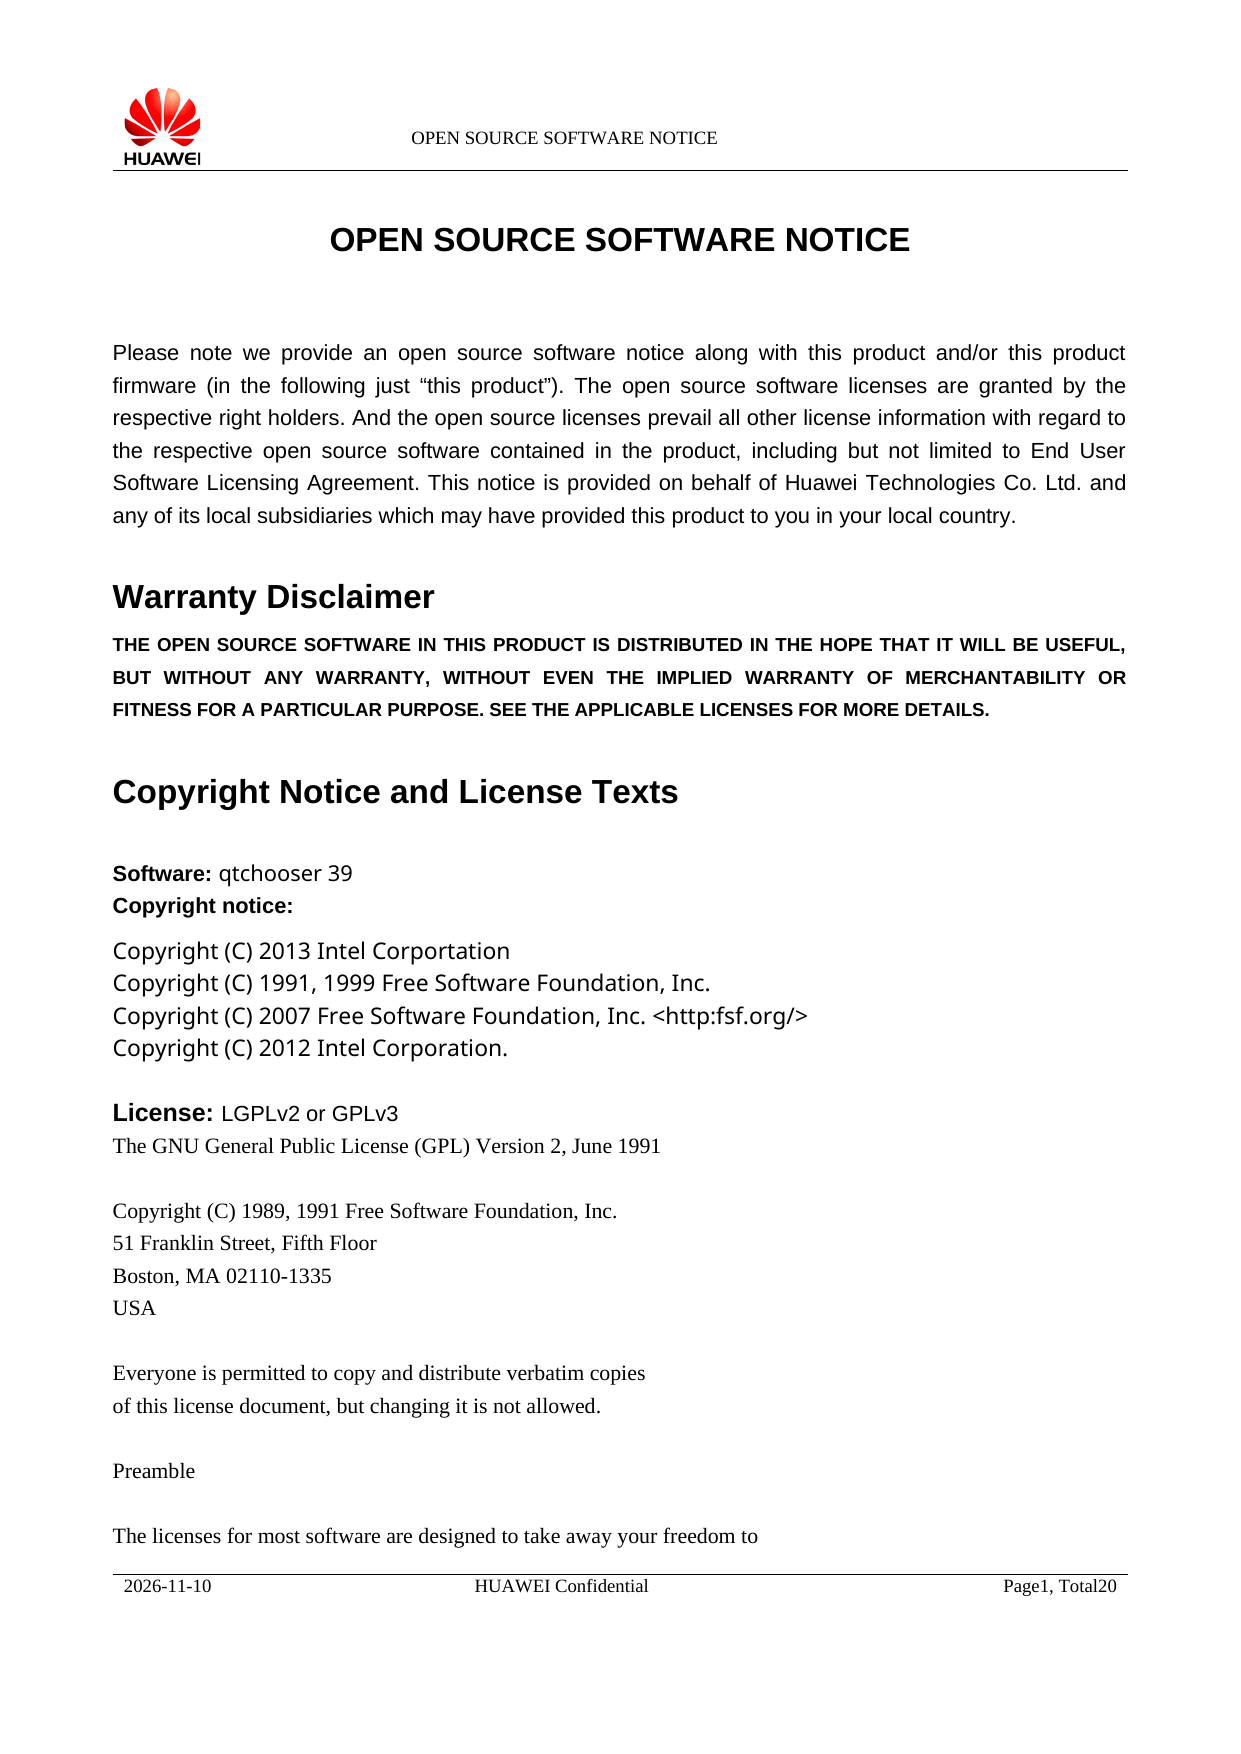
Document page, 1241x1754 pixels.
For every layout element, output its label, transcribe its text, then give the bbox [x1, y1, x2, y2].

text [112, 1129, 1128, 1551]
text License: LGPLv2 or GPLv3 [112, 1096, 1128, 1129]
text The open source software in this product is distributed in the hope that it will be useful, but WITHOUT ANY WARRANTY, without even the implied warranty of MERCHANTABILITY or FITNESS FOR A PARTICULAR PURPOSE. See the applicable licenses for more details. [112, 629, 1128, 726]
text Warranty Disclaimer [112, 564, 1128, 629]
text OPEN SOURCE SOFTWARE NOTICE [112, 206, 1128, 271]
picture [124, 88, 201, 165]
text Copyright notice: [112, 889, 1128, 921]
title Software: qtchooser 39 [112, 856, 1128, 889]
text Please note we provide an open source software notice along with this product and/or this product firmware (in the following just “this product”). The open source software licenses are granted by the respective right holders. And the open source licenses prevail all other license information with regard to the respective open source software contained in the product, including but not limited to End User Software Licensing Agreement. This notice is provided on behalf of Huawei Technologies Co. Ltd. and any of its local subsidiaries which may have provided this product to you in your local country. [112, 336, 1128, 531]
text Copyright Notice and License Texts [112, 759, 1128, 824]
text Copyright (C) 2013 Intel Corportation Copyright (C) 1991, 1999 Free Software Foundation, Inc. Copyright (C) 2007 Free Software Foundation, Inc. <http:fsf.org/> Copyright (C) 2012 Intel Corporation. [112, 934, 1128, 1096]
